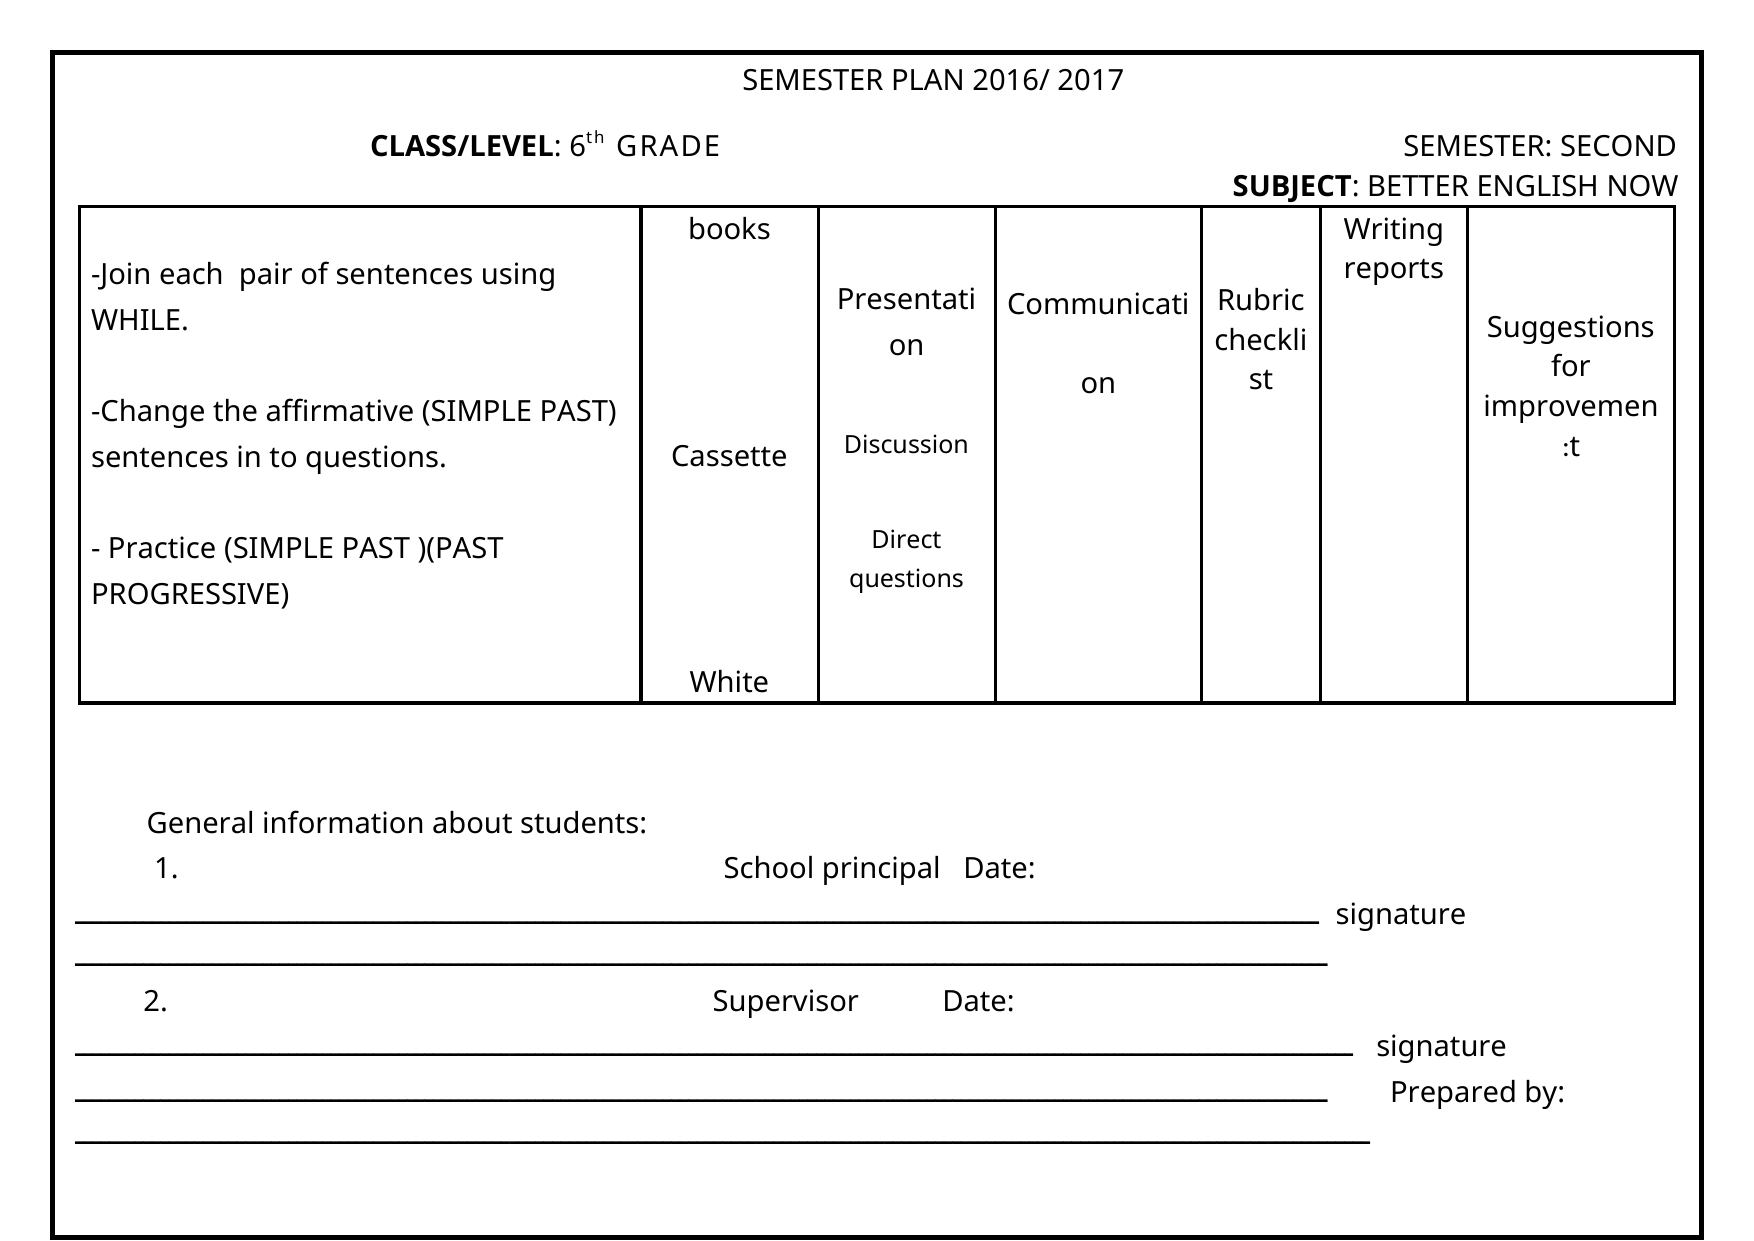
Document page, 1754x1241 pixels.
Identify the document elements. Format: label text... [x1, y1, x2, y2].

table_cell Students' books Work books Cassette White boards [643, 208, 817, 701]
table_cell Checklist Rating Scale Rubric checklist [1203, 208, 1319, 701]
table_cell Homework Work sheets Writing reports [1322, 208, 1466, 701]
table_cell I feel content with: Challenges: Suggestions for improvement: [1469, 208, 1673, 701]
table_cell Students are expected to: - Learn new words using pictures and real objects. -Read THE MONSTER IN THE MIRROR story, answer questions and re-tell the story. -Join each pair of sentences using WHILE. -Change the affirmative (SIMPLE PAST) sentences in to questions. - Practice (SIMPLE PAST )(PAST PROGRESSIVE) [81, 208, 639, 701]
table_cell Direct instructions Group Work Activity based Learning Presentation Discussion Direct questions [820, 208, 994, 701]
table_cell Observation Performance based assessment Communication [997, 208, 1200, 701]
